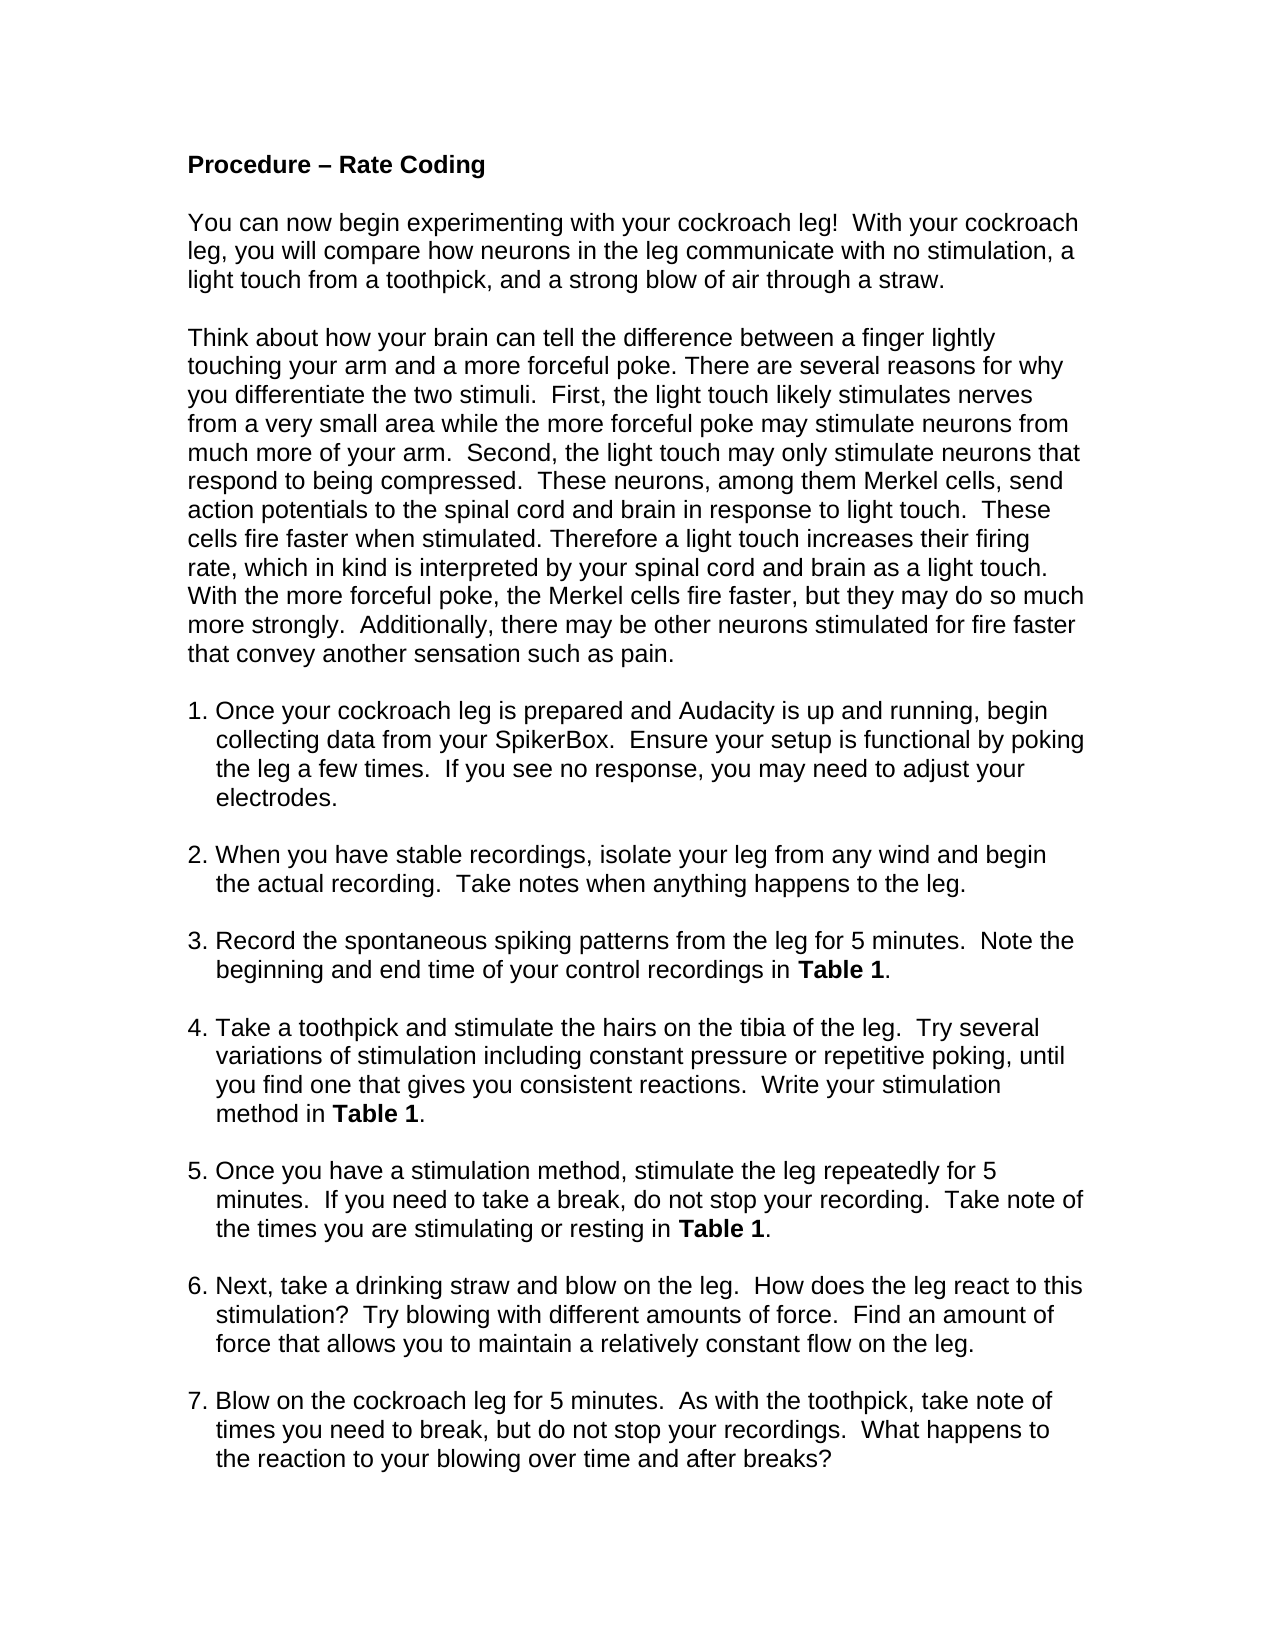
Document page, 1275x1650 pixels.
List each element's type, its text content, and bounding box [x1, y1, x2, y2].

text 2. When you have stable recordings, isolate your leg from any wind and begin the actual recording. Take notes when anything happens to the leg. [187, 840, 1087, 897]
text 4. Take a toothpick and stimulate the hairs on the tibia of the leg. Try several variations of stimulation including constant pressure or repetitive poking, until you find one that gives you consistent reactions. Write your stimulation method in Table 1. [187, 1012, 1087, 1127]
text Think about how your brain can tell the difference between a finger lightly touching your arm and a more forceful poke. There are several reasons for why you differentiate the two stimuli. First, the light touch likely stimulates nerves from a very small area while the more forceful poke may stimulate neurons from much more of your arm. Second, the light touch may only stimulate neurons that respond to being compressed. These neurons, among them Merkel cells, send action potentials to the spinal cord and brain in response to light touch. These cells fire faster when stimulated. Therefore a light touch increases their firing rate, which in kind is interpreted by your spinal cord and brain as a light touch. With the more forceful poke, the Merkel cells fire faster, but they may do so much more strongly. Additionally, there may be other neurons stimulated for fire faster that convey another sensation such as pain. [187, 322, 1087, 667]
text 6. Next, take a drinking straw and blow on the leg. How does the leg react to this stimulation? Try blowing with different amounts of force. Find an amount of force that allows you to maintain a relatively constant flow on the leg. [187, 1271, 1087, 1357]
text You can now begin experimenting with your cockroach leg! With your cockroach leg, you will compare how neurons in the leg communicate with no stimulation, a light touch from a toothpick, and a strong blow of air through a straw. [187, 207, 1087, 294]
text 5. Once you have a stimulation method, stimulate the leg repeatedly for 5 minutes. If you need to take a break, do not stop your recording. Take note of the times you are stimulating or resting in Table 1. [187, 1156, 1087, 1242]
text 3. Record the spontaneous spiking patterns from the leg for 5 minutes. Note the beginning and end time of your control recordings in Table 1. [187, 926, 1087, 984]
text Procedure – Rate Coding [187, 150, 1087, 179]
text 7. Blow on the cockroach leg for 5 minutes. As with the toothpick, take note of times you need to break, but do not stop your recordings. What happens to the reaction to your blowing over time and after breaks? [187, 1386, 1087, 1472]
text 1. Once your cockroach leg is prepared and Audacity is up and running, begin collecting data from your SpikerBox. Ensure your setup is functional by poking the leg a few times. If you see no response, you may need to adjust your electrodes. [187, 696, 1087, 811]
